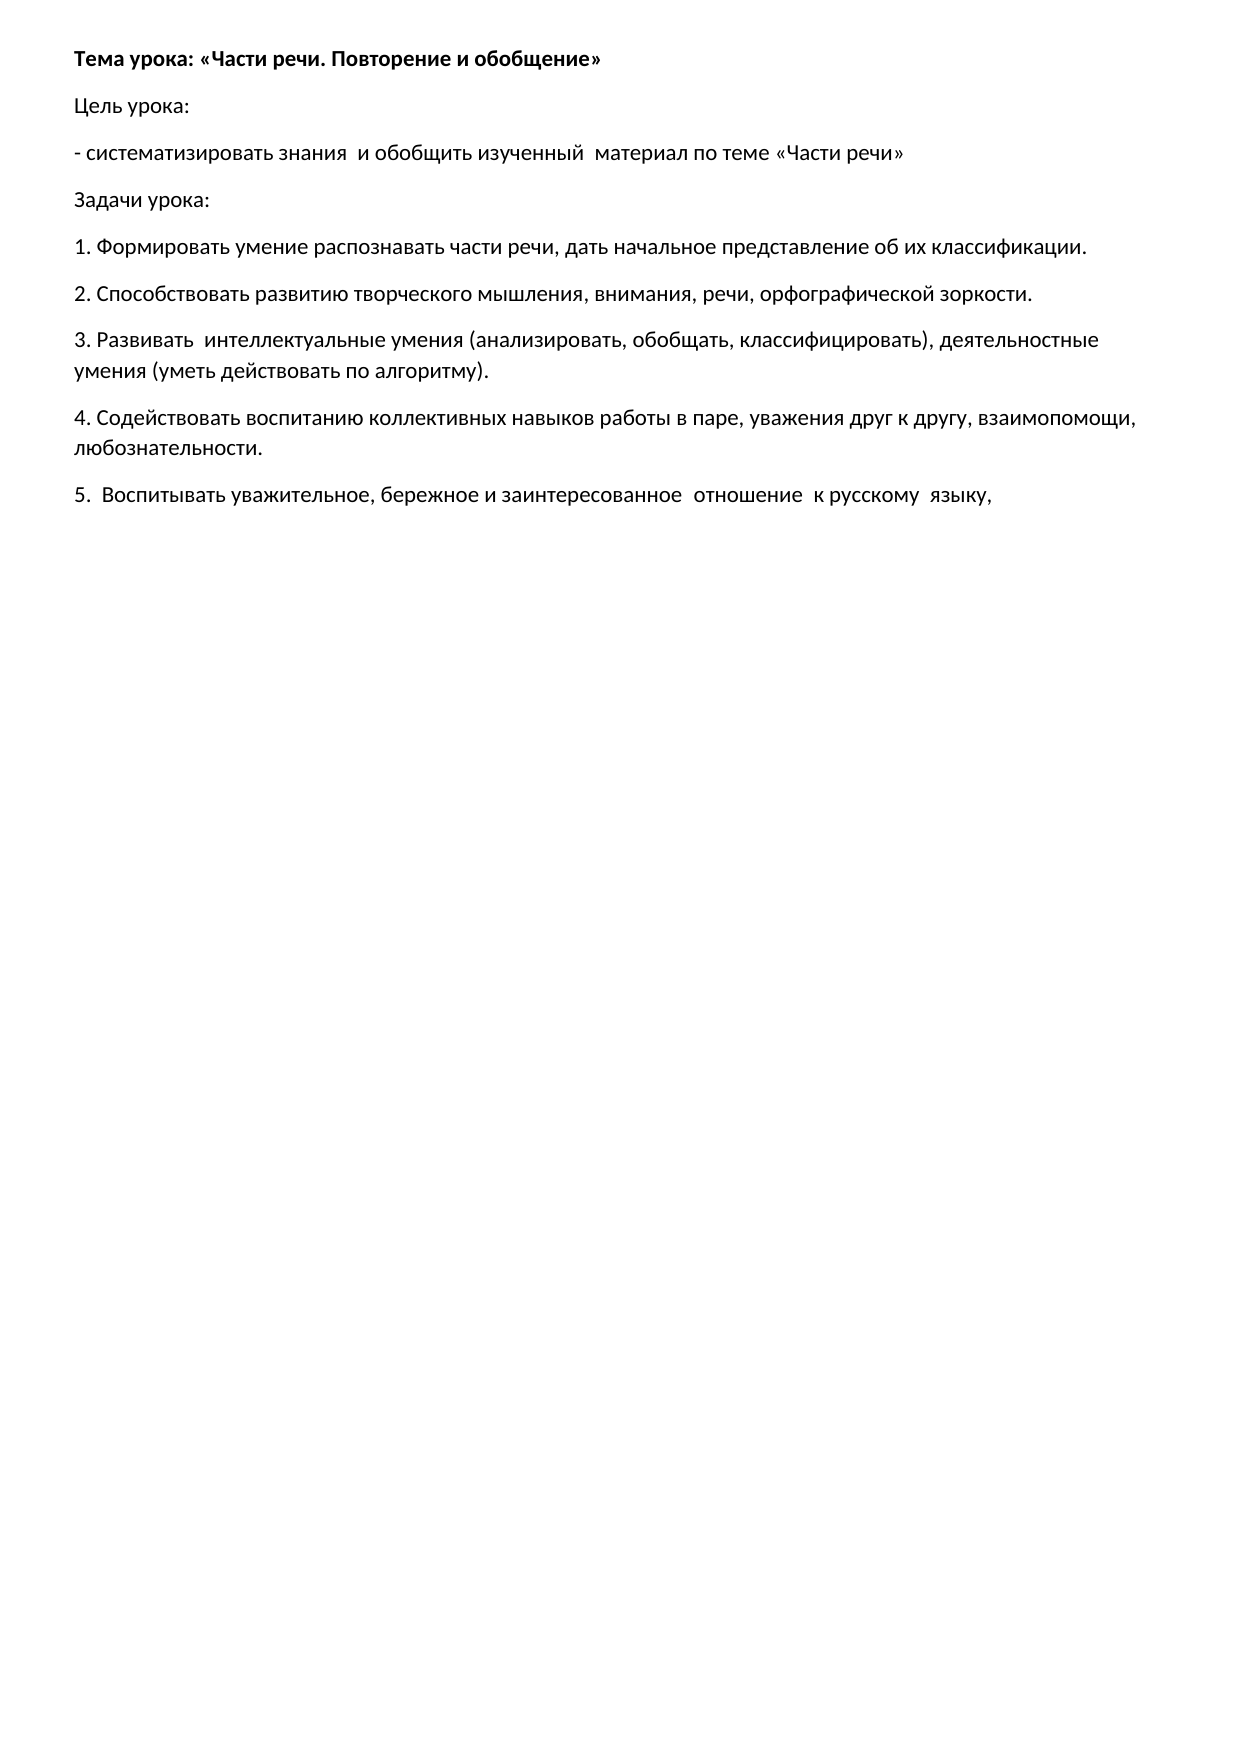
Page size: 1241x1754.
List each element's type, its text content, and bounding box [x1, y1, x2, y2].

text 4. Содействовать воспитанию коллективных навыков работы в паре, уважения друг к другу, взаимопомощи, любознательности. [74, 403, 1152, 461]
text 3. Развивать интеллектуальные умения (анализировать, обобщать, классифицировать), деятельностные умения (уметь действовать по алгоритму). [74, 326, 1152, 384]
text - систематизировать знания и обобщить изученный материал по теме «Части речи» [74, 138, 1152, 166]
text Цель урока: [74, 91, 1152, 119]
text Задачи урока: [74, 185, 1152, 213]
text 5. Воспитывать уважительное, бережное и заинтересованное отношение к русскому языку, [74, 480, 1152, 508]
text 1. Формировать умение распознавать части речи, дать начальное представление об их классификации. [74, 232, 1152, 260]
text Тема урока: «Части речи. Повторение и обобщение» [74, 44, 1152, 72]
text 2. Способствовать развитию творческого мышления, внимания, речи, орфографической зоркости. [74, 279, 1152, 307]
